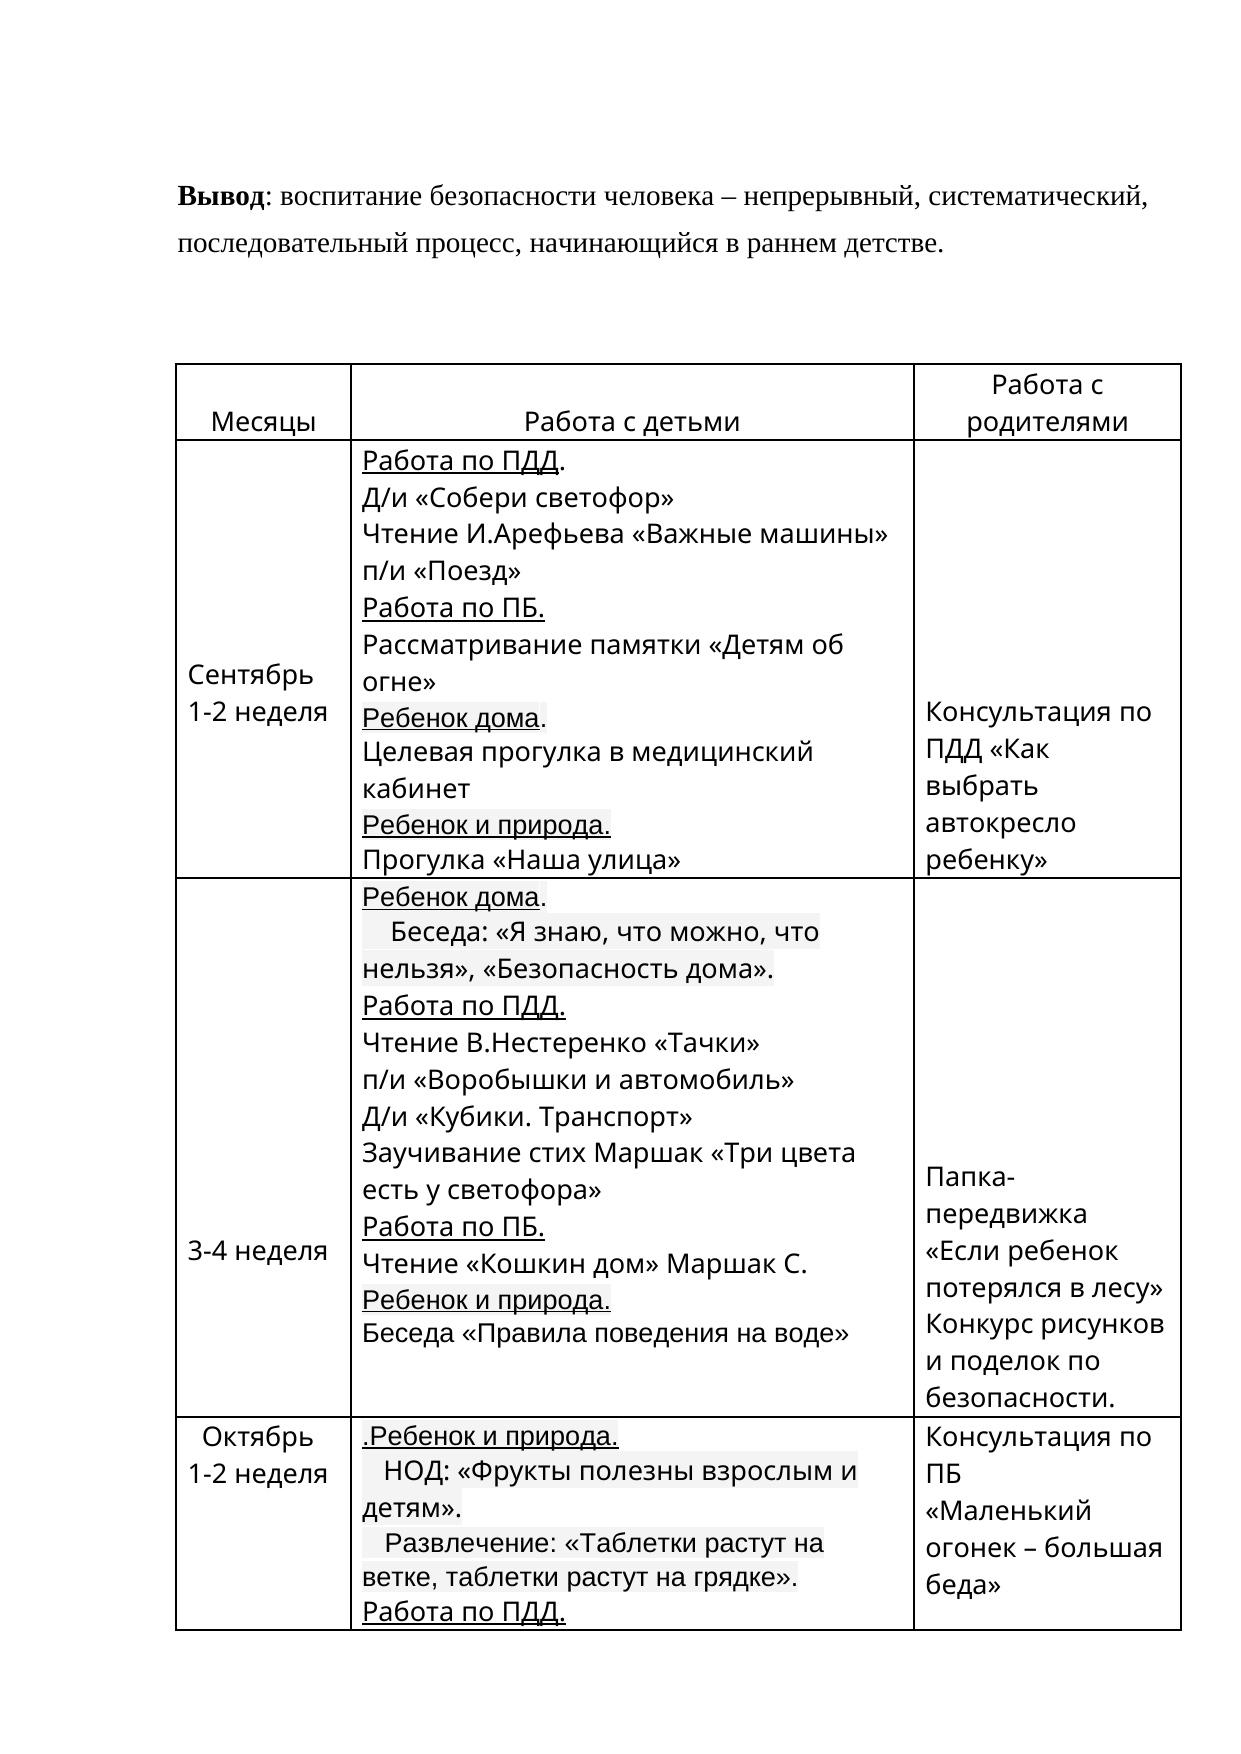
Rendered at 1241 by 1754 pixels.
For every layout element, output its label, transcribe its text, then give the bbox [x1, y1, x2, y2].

table_header Месяцы [177, 365, 350, 439]
table_cell Работа по ПДД. Д/и «Собери светофор» Чтение И.Арефьева «Важные машины» п/и «Поезд» Работа по ПБ. Рассматривание памятки «Детям об огне» Ребенок дома. Целевая прогулка в медицинский кабинет Ребенок и природа. Прогулка «Наша улица» [352, 441, 913, 877]
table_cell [352, 1418, 913, 1629]
table_cell Сентябрь 1-2 неделя [177, 441, 350, 877]
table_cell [915, 1418, 1180, 1629]
table_cell Папка-передвижка «Если ребенок потерялся в лесу» Конкурс рисунков и поделок по безопасности. [915, 879, 1180, 1416]
table_cell Ребенок дома. Беседа: «Я знаю, что можно, что нельзя», «Безопасность дома». Работа по ПДД. Чтение В.Нестеренко «Тачки» п/и «Воробышки и автомобиль» Д/и «Кубики. Транспорт» Заучивание стих Маршак «Три цвета есть у светофора» Работа по ПБ. Чтение «Кошкин дом» Маршак С. Ребенок и природа. Беседа «Правила поведения на воде» [352, 879, 913, 1416]
table_cell Октябрь 1-2 неделя [177, 1418, 350, 1629]
table_header Работа с детьми [352, 365, 913, 439]
text Вывод: воспитание безопасности человека – непрерывный, систематический, последовательный процесс, начинающийся в раннем детстве. [177, 165, 1152, 259]
table_cell 3-4 неделя [177, 879, 350, 1416]
table_header Работа с родителями [915, 365, 1180, 439]
table_cell Консультация по ПДД «Как выбрать автокресло ребенку» [915, 441, 1180, 877]
